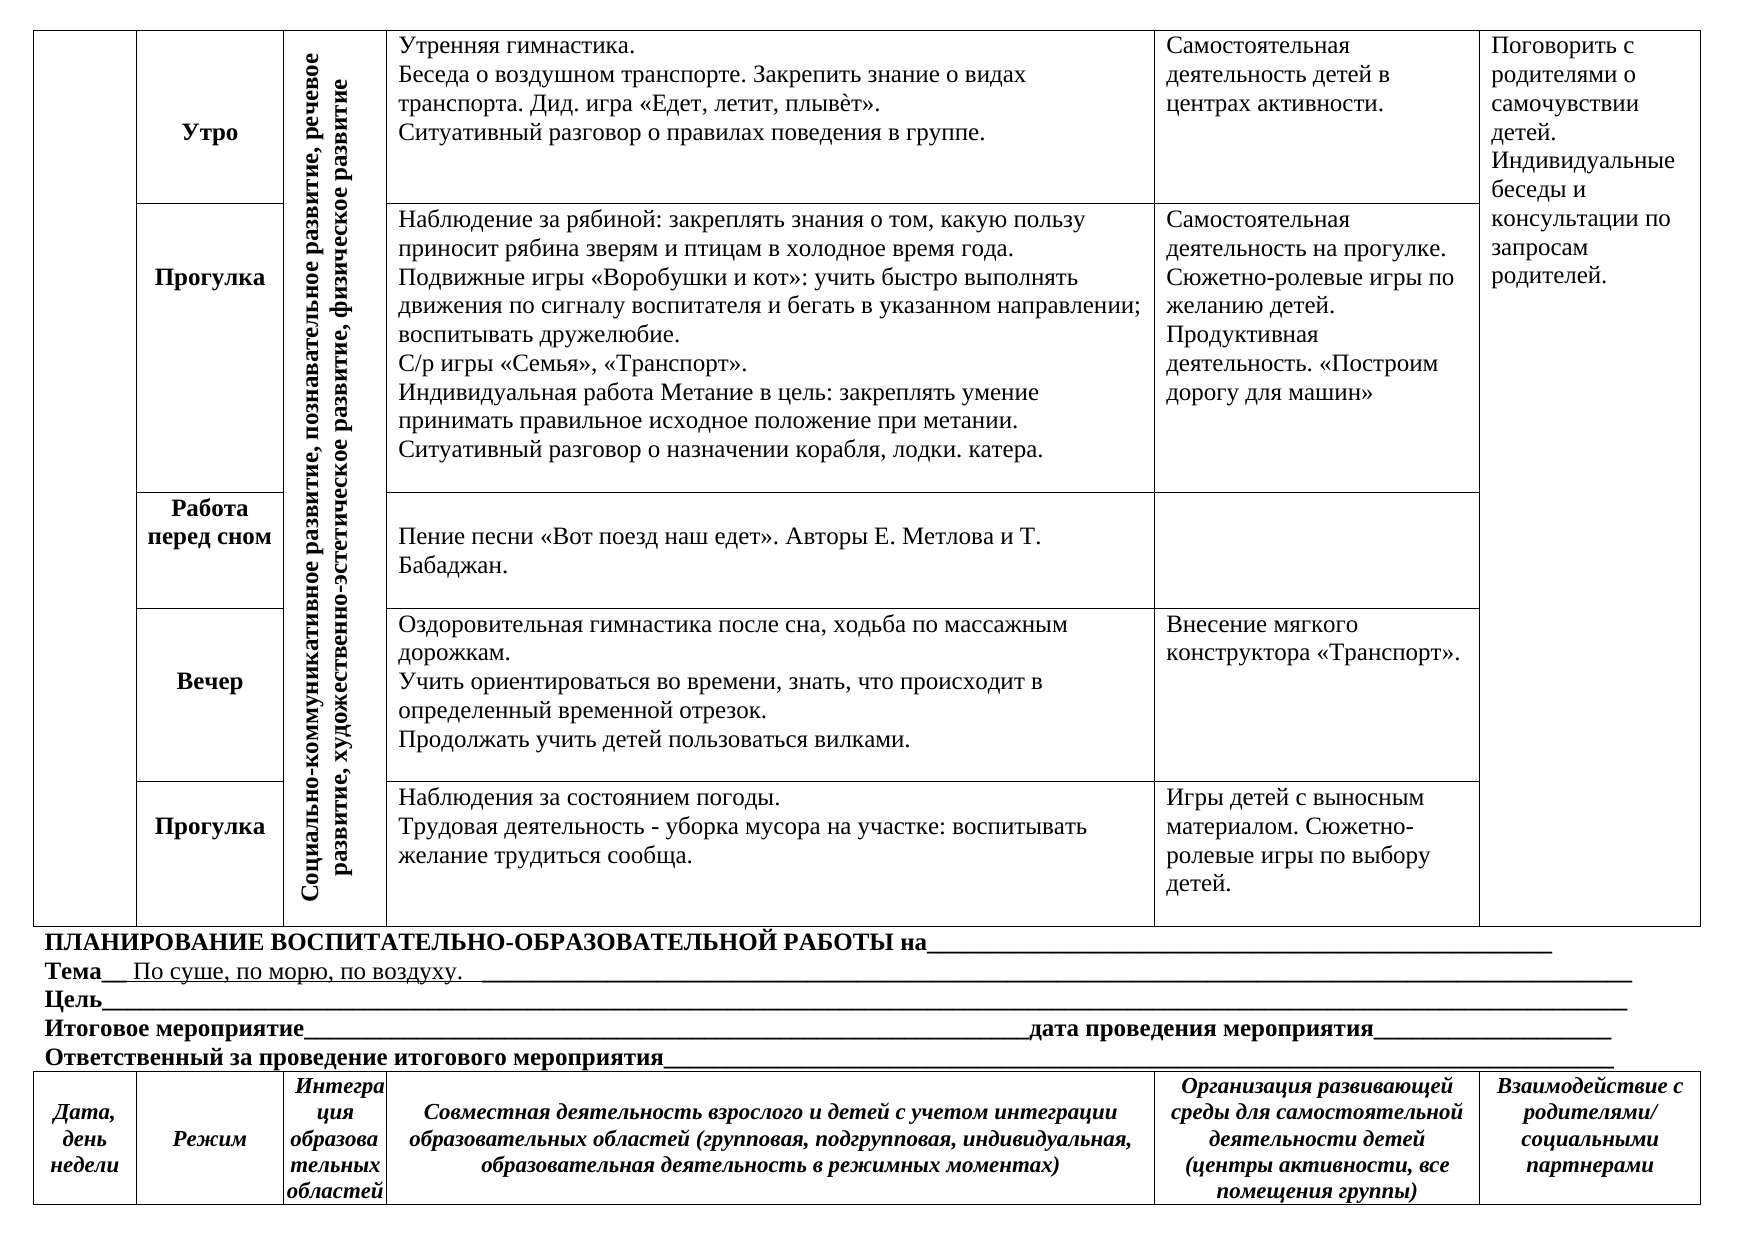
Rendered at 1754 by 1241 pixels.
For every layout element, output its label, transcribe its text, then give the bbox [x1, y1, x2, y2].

table_cell Социально-коммуникативное развитие, познавательное развитие, речевое развитие, художественно-эстетическое развитие, физическое развитие [284, 31, 386, 926]
table_cell Самостоятельная деятельность детей в центрах активности. [1155, 31, 1479, 203]
table_cell Наблюдение за рябиной: закреплять знания о том, какую пользу приносит рябина зверям и птицам в холодное время года. Подвижные игры «Воробушки и кот»: учить быстро выполнять движения по сигналу воспитателя и бегать в указанном направлении; воспитывать дружелюбие. С/р игры «Семья», «Транспорт». Индивидуальная работа Метание в цель: закреплять умение принимать правильное исходное положение при метании. Ситуативный разговор о назначении корабля, лодки. катера. [387, 204, 1154, 492]
table_cell Утро [137, 31, 283, 203]
text Тема__ По суше, по морю, по воздуху. ____________________________________________________________________________________________ [44, 956, 1713, 984]
table_header Интеграция образовательных областей [284, 1072, 386, 1204]
table_cell [1155, 493, 1479, 608]
table_cell [34, 31, 136, 926]
table_cell Поговорить с родителями о самочувствии детей. Индивидуальные беседы и консультации по запросам родителей. [1480, 31, 1700, 926]
table_cell Наблюдения за состоянием погоды. Трудовая деятельность - уборка мусора на участке: воспитывать желание трудиться сообща. [387, 782, 1154, 926]
table_header Дата, день недели [34, 1072, 136, 1204]
table_header Совместная деятельность взрослого и детей с учетом интеграции образовательных областей (групповая, подгрупповая, индивидуальная, образовательная деятельность в режимных моментах) [387, 1072, 1154, 1204]
table_header Взаимодействие с родителями/ социальными партнерами [1480, 1072, 1700, 1204]
table_cell Прогулка [137, 204, 283, 492]
table_header Организация развивающей среды для самостоятельной деятельности детей (центры активности, все помещения группы) [1155, 1072, 1479, 1204]
text Итоговое мероприятие__________________________________________________________дата проведения мероприятия___________________ [44, 1013, 1713, 1042]
text Цель__________________________________________________________________________________________________________________________ [44, 984, 1713, 1013]
table_cell Внесение мягкого конструктора «Транспорт». [1155, 609, 1479, 781]
table_cell Работа перед сном [137, 493, 283, 608]
table_header Режим [137, 1072, 283, 1204]
table_cell Утренняя гимнастика. Беседа о воздушном транспорте. Закрепить знание о видах транспорта. Дид. игра «Едет, летит, плывѐт». Ситуативный разговор о правилах поведения в группе. [387, 31, 1154, 203]
table_cell Оздоровительная гимнастика после сна, ходьба по массажным дорожкам. Учить ориентироваться во времени, знать, что происходит в определенный временной отрезок. Продолжать учить детей пользоваться вилками. [387, 609, 1154, 781]
text ПЛАНИРОВАНИЕ ВОСПИТАТЕЛЬНО-ОБРАЗОВАТЕЛЬНОЙ РАБОТЫ на__________________________________________________ [44, 927, 1713, 956]
table_cell Пение песни «Вот поезд наш едет». Авторы Е. Метлова и Т. Бабаджан. [387, 493, 1154, 608]
table_cell Игры детей с выносным материалом. Сюжетно-ролевые игры по выбору детей. [1155, 782, 1479, 926]
table_cell Вечер [137, 609, 283, 781]
table_cell Самостоятельная деятельность на прогулке. Сюжетно-ролевые игры по желанию детей. Продуктивная деятельность. «Построим дорогу для машин» [1155, 204, 1479, 492]
table_cell Прогулка [137, 782, 283, 926]
text Ответственный за проведение итогового мероприятия____________________________________________________________________________ [44, 1042, 1713, 1071]
